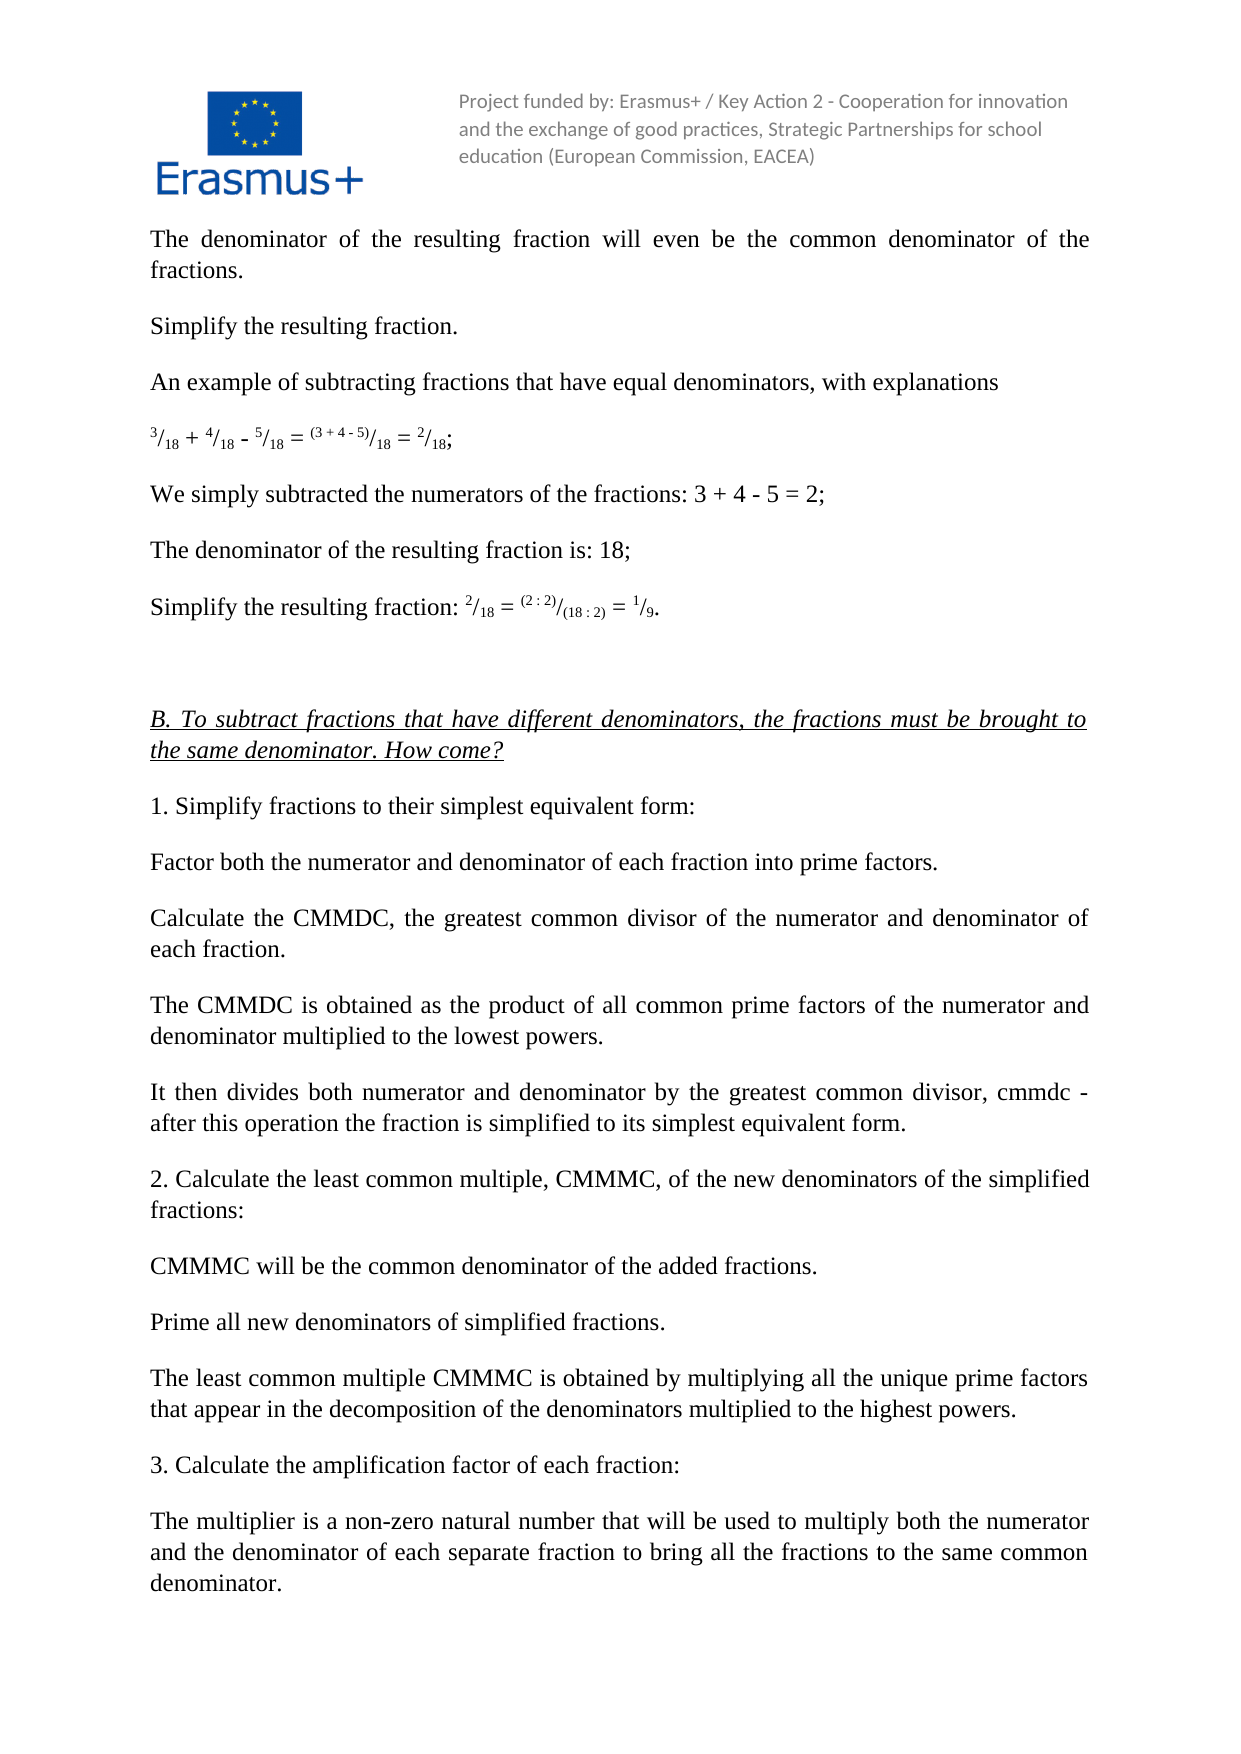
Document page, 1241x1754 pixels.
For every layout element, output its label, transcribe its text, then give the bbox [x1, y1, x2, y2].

text The denominator of the resulting fraction is: 18; [150, 536, 1090, 564]
text The multiplier is a non-zero natural number that will be used to multiply both the numerator and the denominator of each separate fraction to bring all the fractions to the same common denominator. [150, 1506, 1090, 1597]
text We simply subtracted the numerators of the fractions: 3 + 4 - 5 = 2; [150, 479, 1090, 508]
text Factor both the numerator and denominator of each fraction into prime factors. [150, 847, 1090, 876]
text B. To subtract fractions that have different denominators, the fractions must be brought to the same denominator. How come? [150, 704, 1090, 763]
text 3/18 + 4/18 - 5/18 = (3 + 4 - 5)/18 = 2/18; [150, 423, 1090, 452]
text 3. Calculate the amplification factor of each fraction: [150, 1450, 1090, 1479]
text CMMMC will be the common denominator of the added fractions. [150, 1251, 1090, 1280]
text Prime all new denominators of simplified fractions. [150, 1307, 1090, 1336]
text Simplify the resulting fraction. [150, 311, 1090, 340]
text An example of subtracting fractions that have equal denominators, with explanations [150, 367, 1090, 396]
text The CMMDC is obtained as the product of all common prime factors of the numerator and denominator multiplied to the lowest powers. [150, 990, 1090, 1050]
text Calculate the CMMDC, the greatest common divisor of the numerator and denominator of each fraction. [150, 903, 1090, 963]
text The denominator of the resulting fraction will even be the common denominator of the fractions. [150, 224, 1090, 284]
text Simplify the resulting fraction: 2/18 = (2 : 2)/(18 : 2) = 1/9. [150, 592, 1090, 620]
text 1. Simplify fractions to their simplest equivalent form: [150, 791, 1090, 819]
text It then divides both numerator and denominator by the greatest common divisor, cmmdc - after this operation the fraction is simplified to its simplest equivalent form. [150, 1077, 1090, 1137]
text The least common multiple CMMMC is obtained by multiplying all the unique prime factors that appear in the decomposition of the denominators multiplied to the highest powers. [150, 1363, 1090, 1423]
picture [150, 73, 365, 197]
text 2. Calculate the least common multiple, CMMMC, of ​​the new denominators of the simplified fractions: [150, 1164, 1090, 1224]
